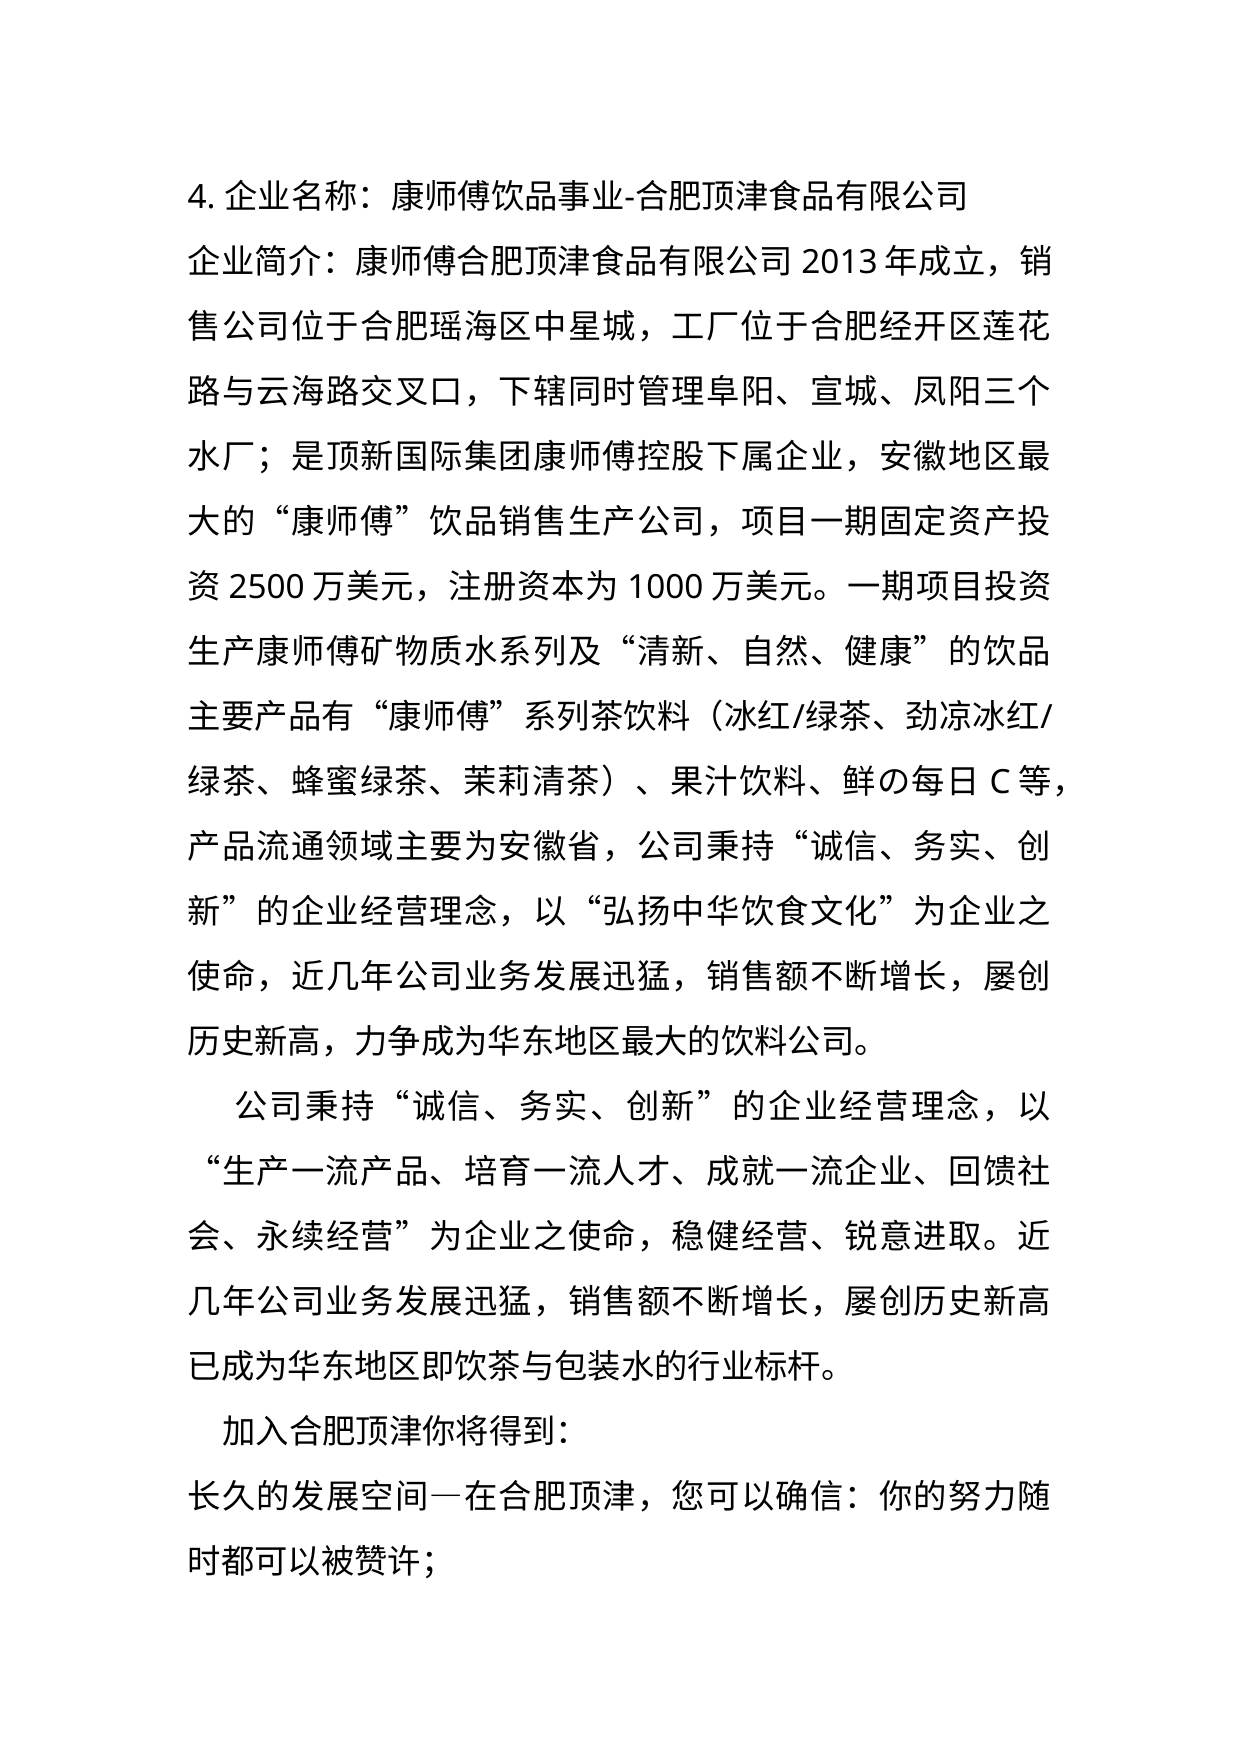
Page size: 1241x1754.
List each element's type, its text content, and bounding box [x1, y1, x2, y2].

text 长久的发展空间—在合肥顶津，您可以确信：你的努力随时都可以被赞许； [187, 1462, 1053, 1592]
text 企业简介：康师傅合肥顶津食品有限公司2013年成立，销售公司位于合肥瑶海区中星城，工厂位于合肥经开区莲花路与云海路交叉口，下辖同时管理阜阳、宣城、凤阳三个水厂；是顶新国际集团康师傅控股下属企业，安徽地区最大的“康师傅”饮品销售生产公司，项目一期固定资产投资2500万美元，注册资本为1000万美元。一期项目投资生产康师傅矿物质水系列及“清新、自然、健康”的饮品。主要产品有“康师傅”系列茶饮料（冰红/绿茶、劲凉冰红/绿茶、蜂蜜绿茶、茉莉清茶）、果汁饮料、鲜の每日C等，产品流通领域主要为安徽省，公司秉持“诚信、务实、创新”的企业经营理念，以“弘扬中华饮食文化”为企业之使命，近几年公司业务发展迅猛，销售额不断增长，屡创历史新高，力争成为华东地区最大的饮料公司。 [187, 227, 1053, 1072]
text 加入合肥顶津你将得到： [187, 1397, 1053, 1462]
text 公司秉持“诚信、务实、创新”的企业经营理念，以“生产一流产品、培育一流人才、成就一流企业、回馈社会、永续经营”为企业之使命，稳健经营、锐意进取。近几年公司业务发展迅猛，销售额不断增长，屡创历史新高。已成为华东地区即饮茶与包装水的行业标杆。 [187, 1072, 1053, 1397]
text 4. 企业名称：康师傅饮品事业-合肥顶津食品有限公司 [187, 162, 1053, 227]
